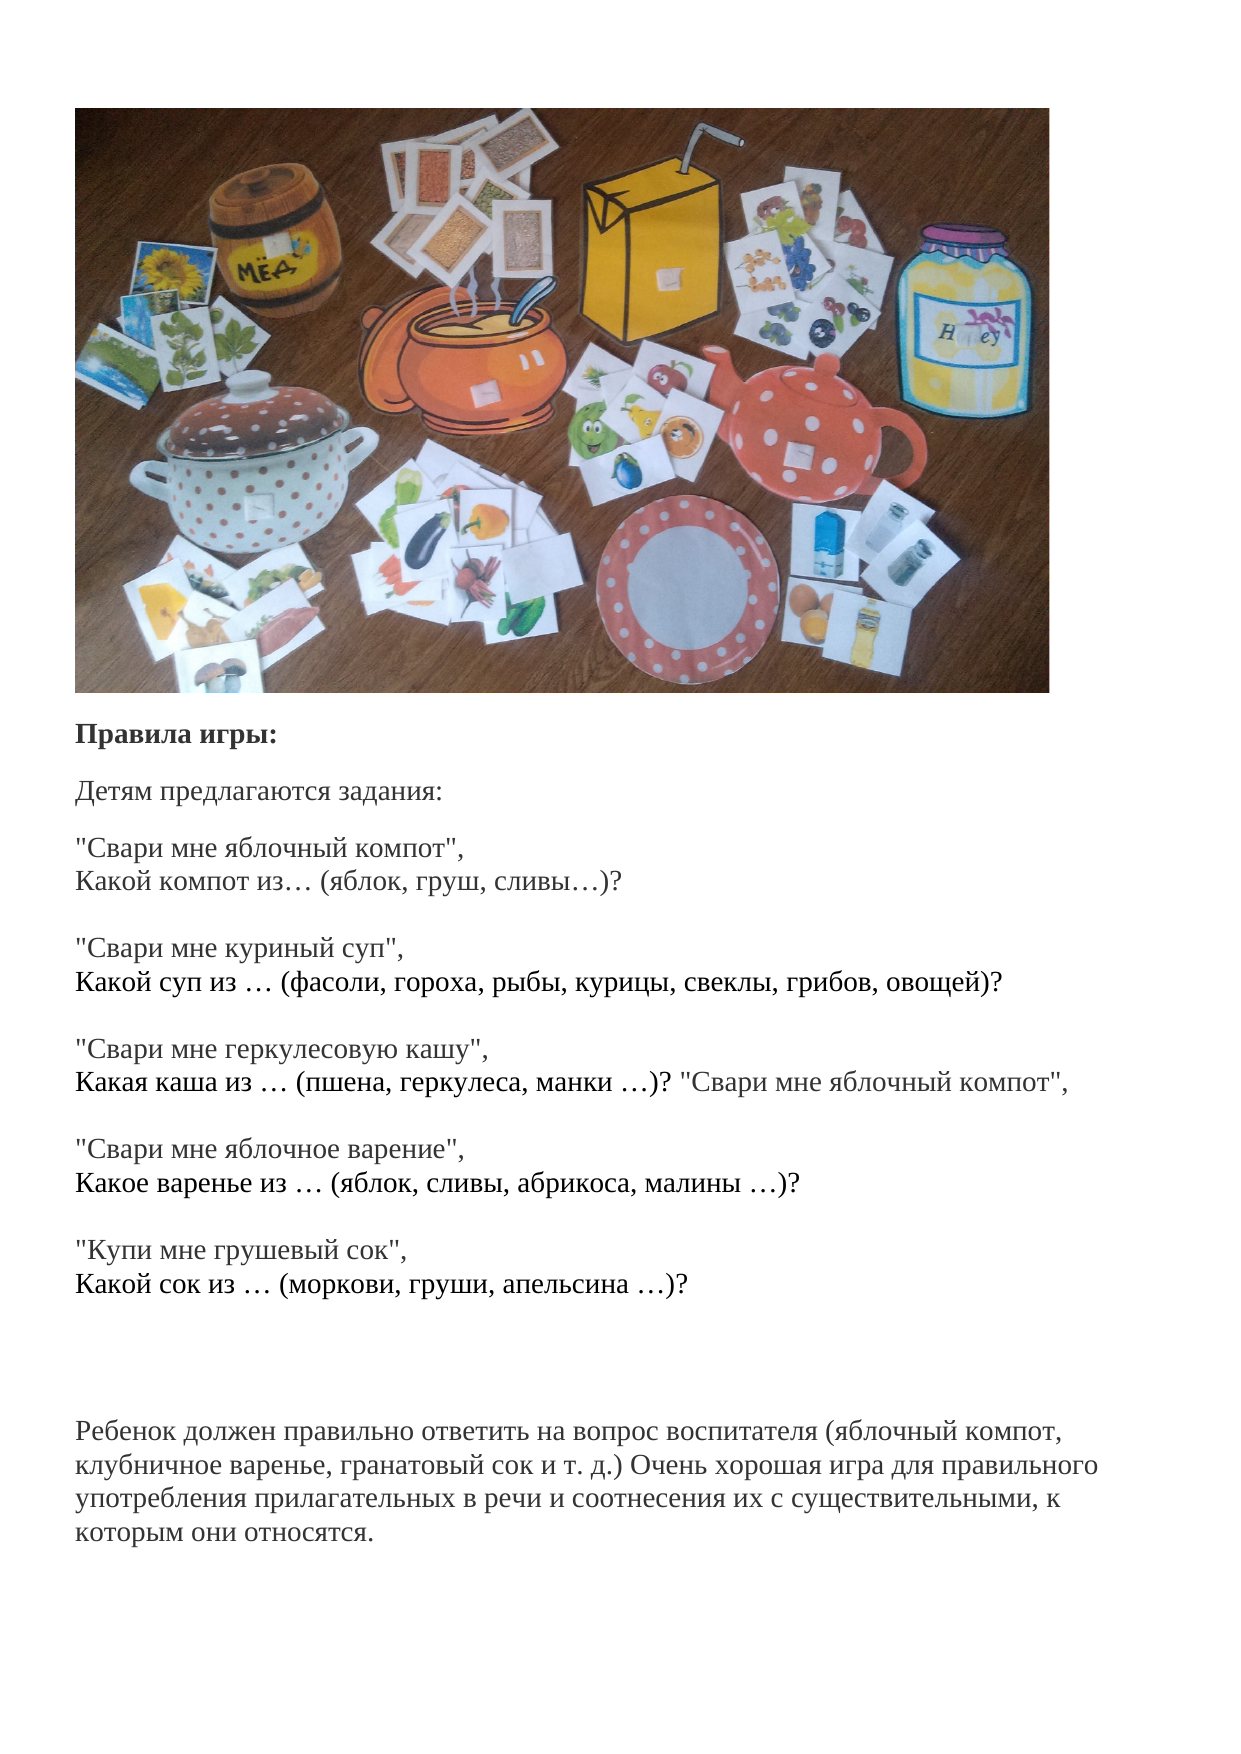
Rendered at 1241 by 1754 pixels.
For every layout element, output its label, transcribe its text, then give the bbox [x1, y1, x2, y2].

text Какой суп из … (фасоли, гороха, рыбы, курицы, свеклы, грибов, овощей)? [75, 964, 1165, 997]
text "Купи мне грушевый сок", [75, 1232, 1165, 1266]
text "Свари мне яблочное варение", [75, 1132, 1165, 1165]
text Какое варенье из … (яблок, сливы, абрикоса, малины …)? [75, 1165, 1165, 1199]
text Детям предлагаются задания: [75, 773, 1165, 806]
text "Свари мне геркулесовую кашу", [75, 1031, 1165, 1064]
text Какой сок из … (моркови, груши, апельсина …)? [75, 1266, 1165, 1299]
text Правила игры: [75, 716, 1165, 749]
picture [75, 108, 1050, 693]
text "Свари мне куриный суп", [75, 930, 1165, 964]
text Какая каша из … (пшена, геркулеса, манки …)? "Свари мне яблочный компот", [75, 1064, 1165, 1098]
text Ребенок должен правильно ответить на вопрос воспитателя (яблочный компот, клубничное варенье, гранатовый сок и т. д.) Очень хорошая игра для правильного употребления прилагательных в речи и соотнесения их с существительными, к которым они относятся. [75, 1413, 1165, 1547]
text "Свари мне яблочный компот", [75, 830, 1165, 863]
text Какой компот из… (яблок, груш, сливы…)? [75, 863, 1165, 897]
